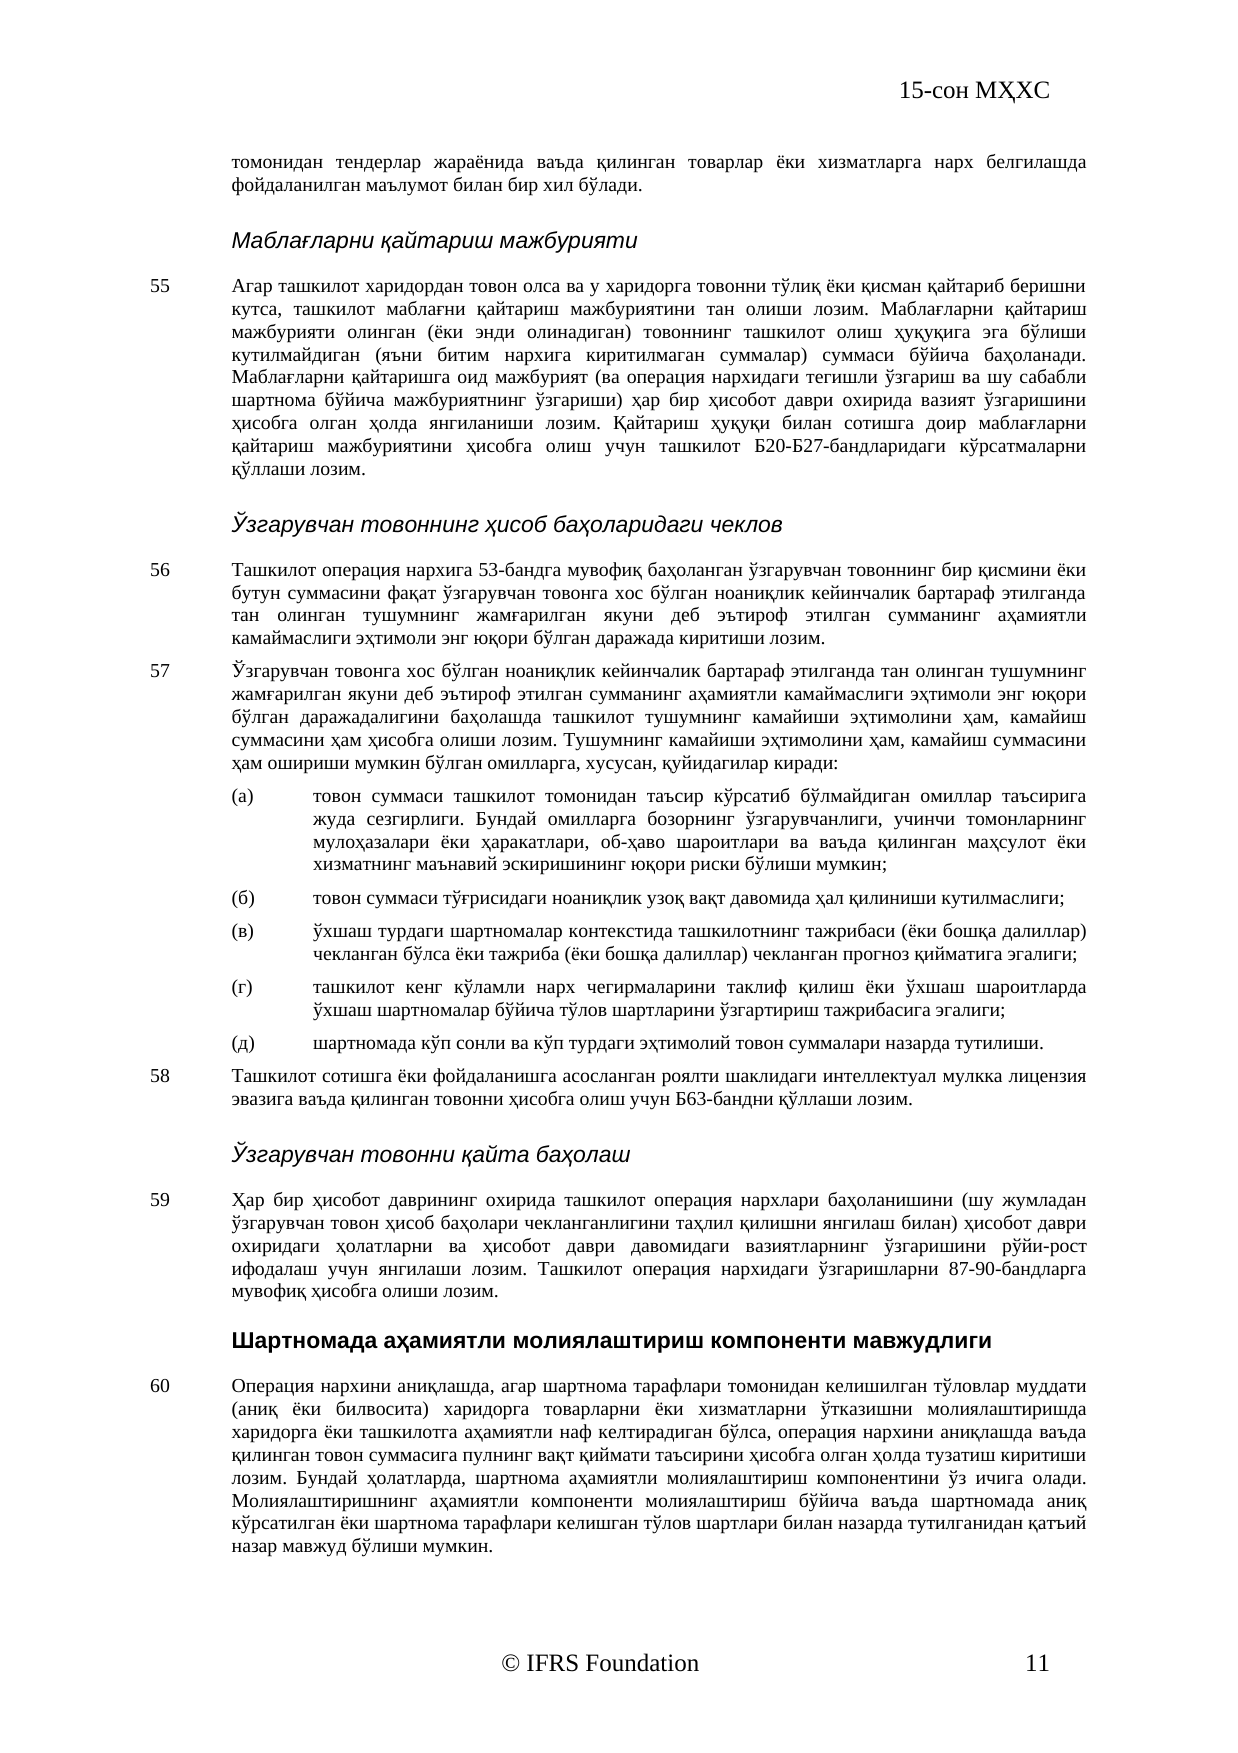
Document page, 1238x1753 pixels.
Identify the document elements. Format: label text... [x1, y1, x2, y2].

text (а) товон суммаси ташкилот томонидан таъсир кўрсатиб бўлмайдиган омиллар таъсирига жуда сезгирлиги. Бундай омилларга бозорнинг ўзгарувчанлиги, учинчи томонларнинг мулоҳазалари ёки ҳаракатлари, об-ҳаво шароитлари ва ваъда қилинган маҳсулот ёки хизматнинг маънавий эскиришининг юқори риски бўлиши мумкин; [231, 784, 1087, 875]
text Ўзгарувчан товоннинг ҳисоб баҳоларидаги чеклов [231, 511, 1087, 537]
text 55 Агар ташкилот харидордан товон олса ва у харидорга товонни тўлиқ ёки қисман қайтариб беришни кутса, ташкилот маблағни қайтариш мажбуриятини тан олиши лозим. Маблағларни қайтариш мажбурияти олинган (ёки энди олинадиган) товоннинг ташкилот олиш ҳуқуқига эга бўлиши кутилмайдиган (яъни битим нархига киритилмаган суммалар) суммаси бўйича баҳоланади. Маблағларни қайтаришга оид мажбурият (ва операция нархидаги тегишли ўзгариш ва шу сабабли шартнома бўйича мажбуриятнинг ўзгариши) ҳар бир ҳисобот даври охирида вазият ўзгаришини ҳисобга олган ҳолда янгиланиши лозим. Қайтариш ҳуқуқи билан сотишга доир маблағларни қайтариш мажбуриятини ҳисобга олиш учун ташкилот Б20-Б27-бандларидаги кўрсатмаларни қўллаши лозим. [150, 274, 1087, 479]
text (д) шартномада кўп сонли ва кўп турдаги эҳтимолий товон суммалари назарда тутилиши. [231, 1031, 1087, 1054]
text 56 Ташкилот операция нархига 53-бандга мувофиқ баҳоланган ўзгарувчан товоннинг бир қисмини ёки бутун суммасини фақат ўзгарувчан товонга хос бўлган ноаниқлик кейинчалик бартараф этилганда тан олинган тушумнинг жамғарилган якуни деб эътироф этилган сумманинг аҳамиятли камаймаслиги эҳтимоли энг юқори бўлган даражада киритиши лозим. [150, 558, 1087, 649]
text (в) ўхшаш турдаги шартномалар контекстида ташкилотнинг тажрибаси (ёки бошқа далиллар) чекланган бўлса ёки тажриба (ёки бошқа далиллар) чекланган прогноз қийматига эгалиги; [231, 919, 1087, 964]
text 58 Ташкилот сотишга ёки фойдаланишга асосланган роялти шаклидаги интеллектуал мулкка лицензия эвазига ваъда қилинган товонни ҳисобга олиш учун Б63-бандни қўллаши лозим. [150, 1064, 1087, 1110]
text 57 Ўзгарувчан товонга хос бўлган ноаниқлик кейинчалик бартараф этилганда тан олинган тушумнинг жамғарилган якуни деб эътироф этилган сумманинг аҳамиятли камаймаслиги эҳтимоли энг юқори бўлган даражадалигини баҳолашда ташкилот тушумнинг камайиши эҳтимолини ҳам, камайиш суммасини ҳам ҳисобга олиши лозим. Тушумнинг камайиши эҳтимолини ҳам, камайиш суммасини ҳам ошириши мумкин бўлган омилларга, хусусан, қуйидагилар киради: [150, 659, 1087, 773]
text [150, 150, 1087, 196]
text Шартномада аҳамиятли молиялаштириш компоненти мавжудлиги [231, 1327, 1087, 1354]
text Ўзгарувчан товонни қайта баҳолаш [231, 1141, 1087, 1167]
text 59 Ҳар бир ҳисобот даврининг охирида ташкилот операция нархлари баҳоланишини (шу жумладан ўзгарувчан товон ҳисоб баҳолари чекланганлигини таҳлил қилишни янгилаш билан) ҳисобот даври охиридаги ҳолатларни ва ҳисобот даври давомидаги вазиятларнинг ўзгаришини рўйи-рост ифодалаш учун янгилаши лозим. Ташкилот операция нархидаги ўзгаришларни 87-90-бандларга мувофиқ ҳисобга олиши лозим. [150, 1188, 1087, 1302]
text (б) товон суммаси тўғрисидаги ноаниқлик узоқ вақт давомида ҳал қилиниши кутилмаслиги; [231, 886, 1087, 908]
text Маблағларни қайтариш мажбурияти [231, 227, 1087, 253]
text 60 Операция нархини аниқлашда, агар шартнома тарафлари томонидан келишилган тўловлар муддати (аниқ ёки билвосита) харидорга товарларни ёки хизматларни ўтказишни молиялаштиришда харидорга ёки ташкилотга аҳамиятли наф келтирадиган бўлса, операция нархини аниқлашда ваъда қилинган товон суммасига пулнинг вақт қиймати таъсирини ҳисобга олган ҳолда тузатиш киритиши лозим. Бундай ҳолатларда, шартнома аҳамиятли молиялаштириш компонентини ўз ичига олади. Молиялаштиришнинг аҳамиятли компоненти молиялаштириш бўйича ваъда шартномада аниқ кўрсатилган ёки шартнома тарафлари келишган тўлов шартлари билан назарда тутилганидан қатъий назар мавжуд бўлиши мумкин. [150, 1374, 1087, 1557]
text (г) ташкилот кенг кўламли нарх чегирмаларини таклиф қилиш ёки ўхшаш шароитларда ўхшаш шартномалар бўйича тўлов шартларини ўзгартириш тажрибасига эгалиги; [231, 975, 1087, 1021]
